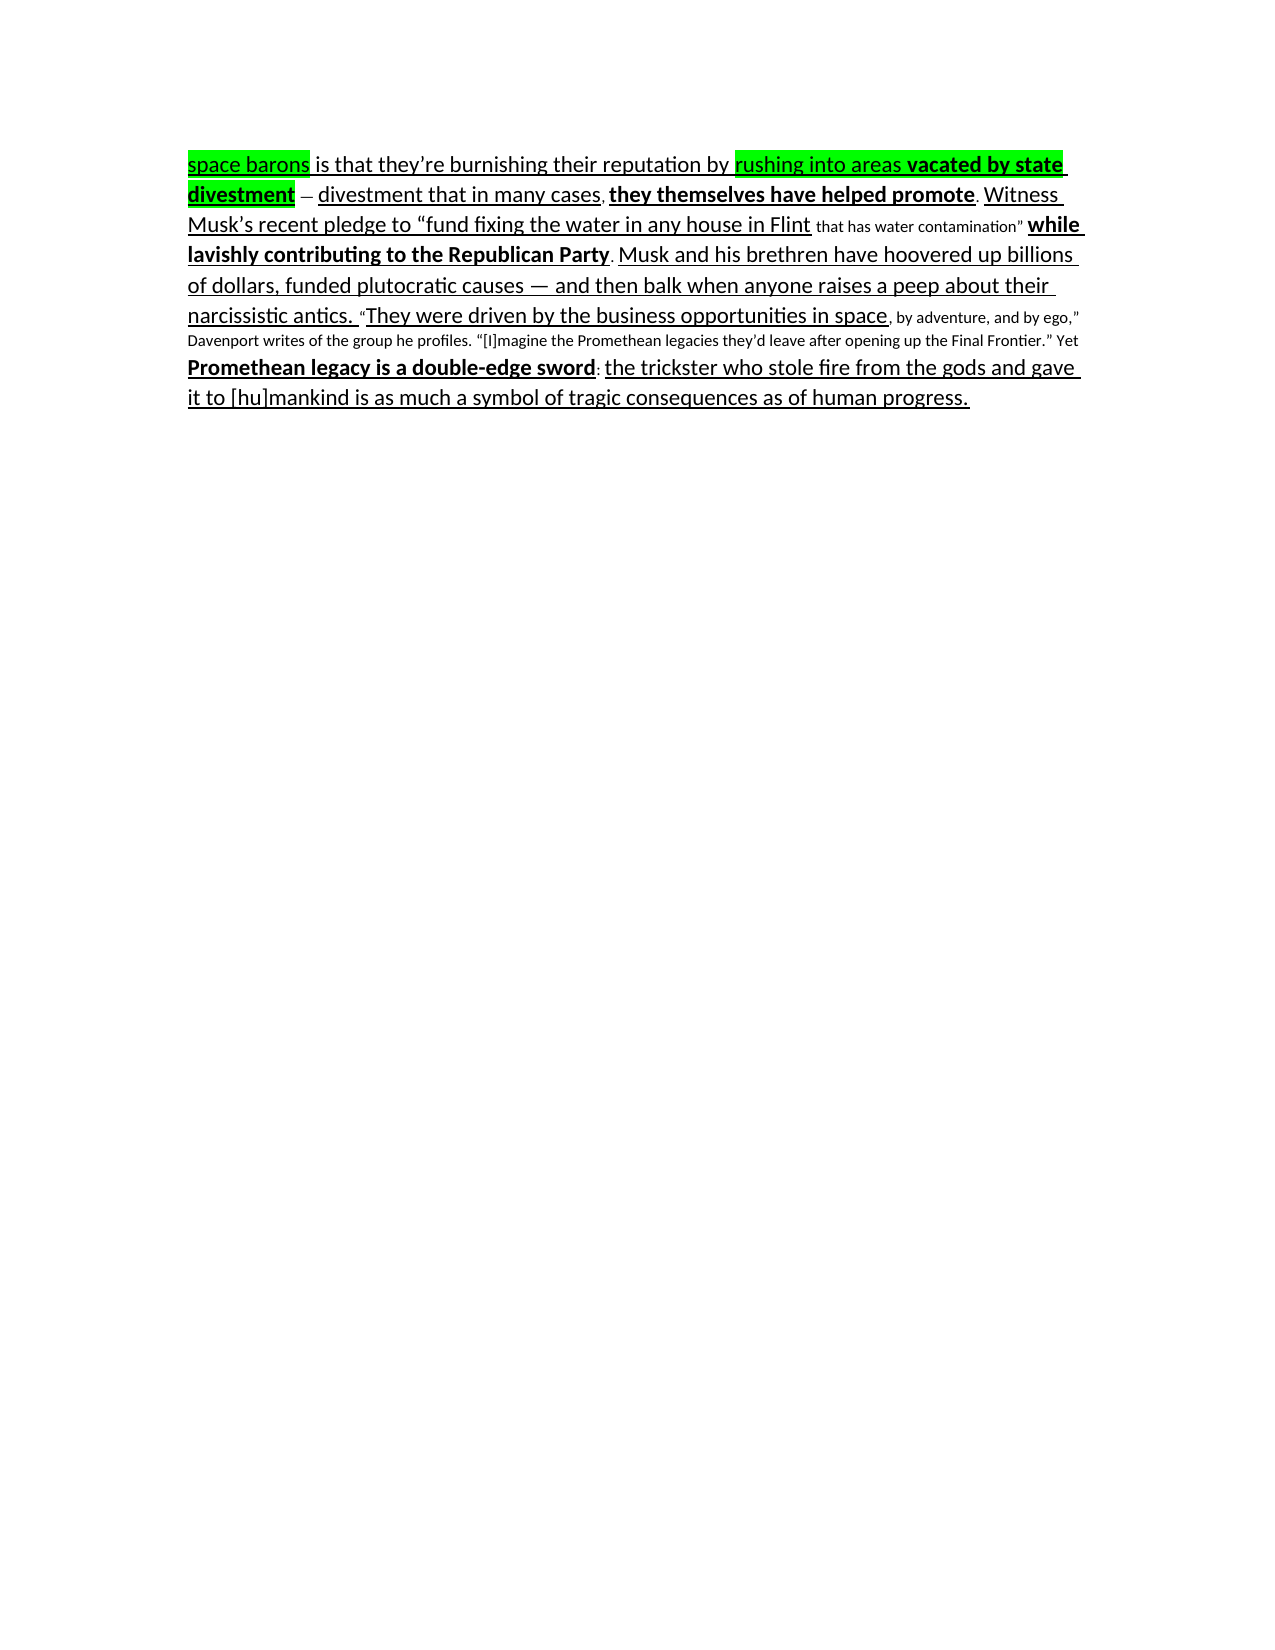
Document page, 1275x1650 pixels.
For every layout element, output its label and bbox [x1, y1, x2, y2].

text [187, 150, 1087, 411]
